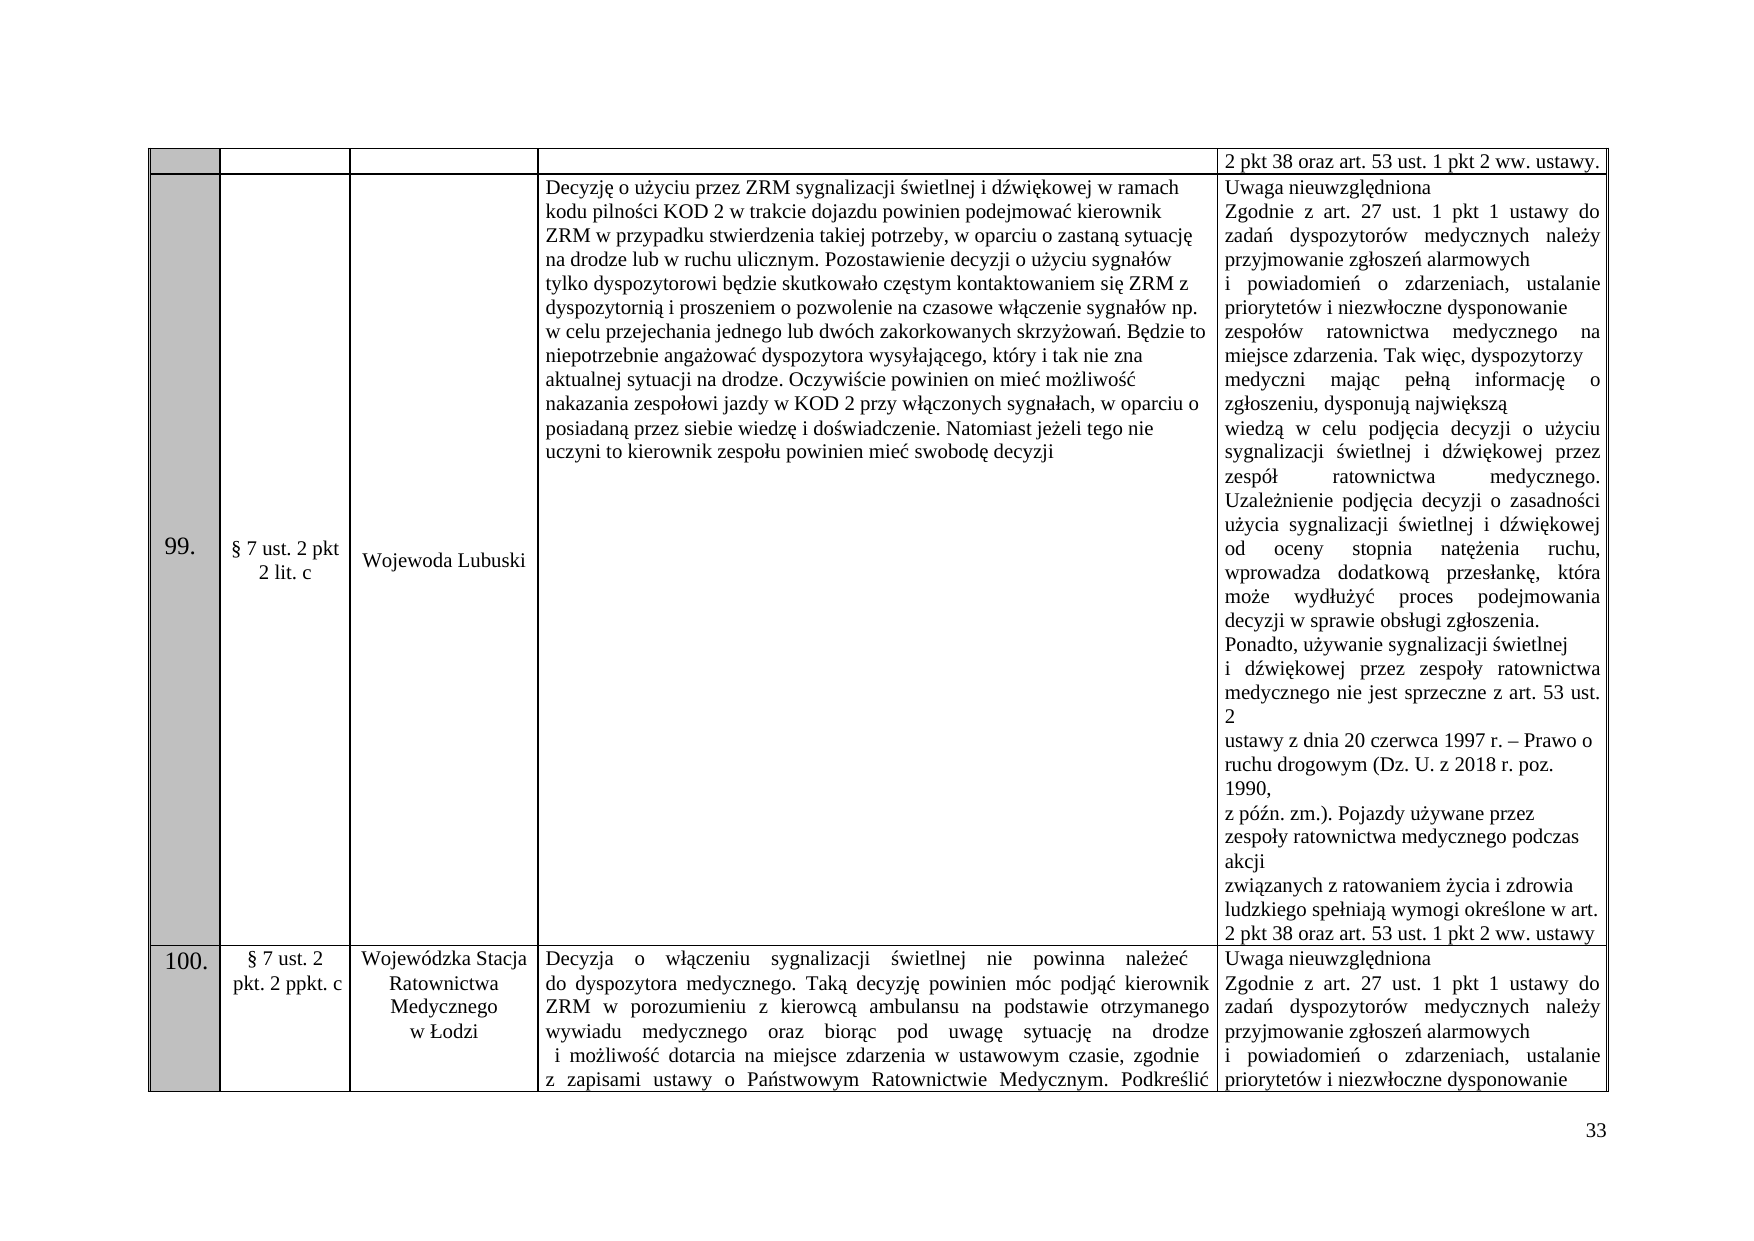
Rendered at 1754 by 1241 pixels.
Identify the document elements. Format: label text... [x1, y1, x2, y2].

table_cell [151, 946, 219, 1091]
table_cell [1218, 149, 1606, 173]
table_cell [351, 946, 537, 1091]
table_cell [221, 149, 349, 173]
table_cell [151, 149, 219, 173]
table_cell § 7 ust. 2 pkt 2 lit. c [221, 175, 349, 945]
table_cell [351, 149, 537, 173]
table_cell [221, 946, 349, 1091]
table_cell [539, 946, 1217, 1091]
table_cell Wojewoda Lubuski [351, 175, 537, 945]
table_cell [539, 149, 1217, 173]
table_cell [151, 175, 219, 945]
table_cell Decyzję o użyciu przez ZRM sygnalizacji świetlnej i dźwiękowej w ramach kodu pilności KOD 2 w trakcie dojazdu powinien podejmować kierownik ZRM w przypadku stwierdzenia takiej potrzeby, w oparciu o zastaną sytuację na drodze lub w ruchu ulicznym. Pozostawienie decyzji o użyciu sygnałów tylko dyspozytorowi będzie skutkowało częstym kontaktowaniem się ZRM z dyspozytornią i proszeniem o pozwolenie na czasowe włączenie sygnałów np. w celu przejechania jednego lub dwóch zakorkowanych skrzyżowań. Będzie to niepotrzebnie angażować dyspozytora wysyłającego, który i tak nie zna aktualnej sytuacji na drodze. Oczywiście powinien on mieć możliwość nakazania zespołowi jazdy w KOD 2 przy włączonych sygnałach, w oparciu o posiadaną przez siebie wiedzę i doświadczenie. Natomiast jeżeli tego nie uczyni to kierownik zespołu powinien mieć swobodę decyzji [539, 175, 1217, 945]
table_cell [1218, 946, 1606, 1091]
